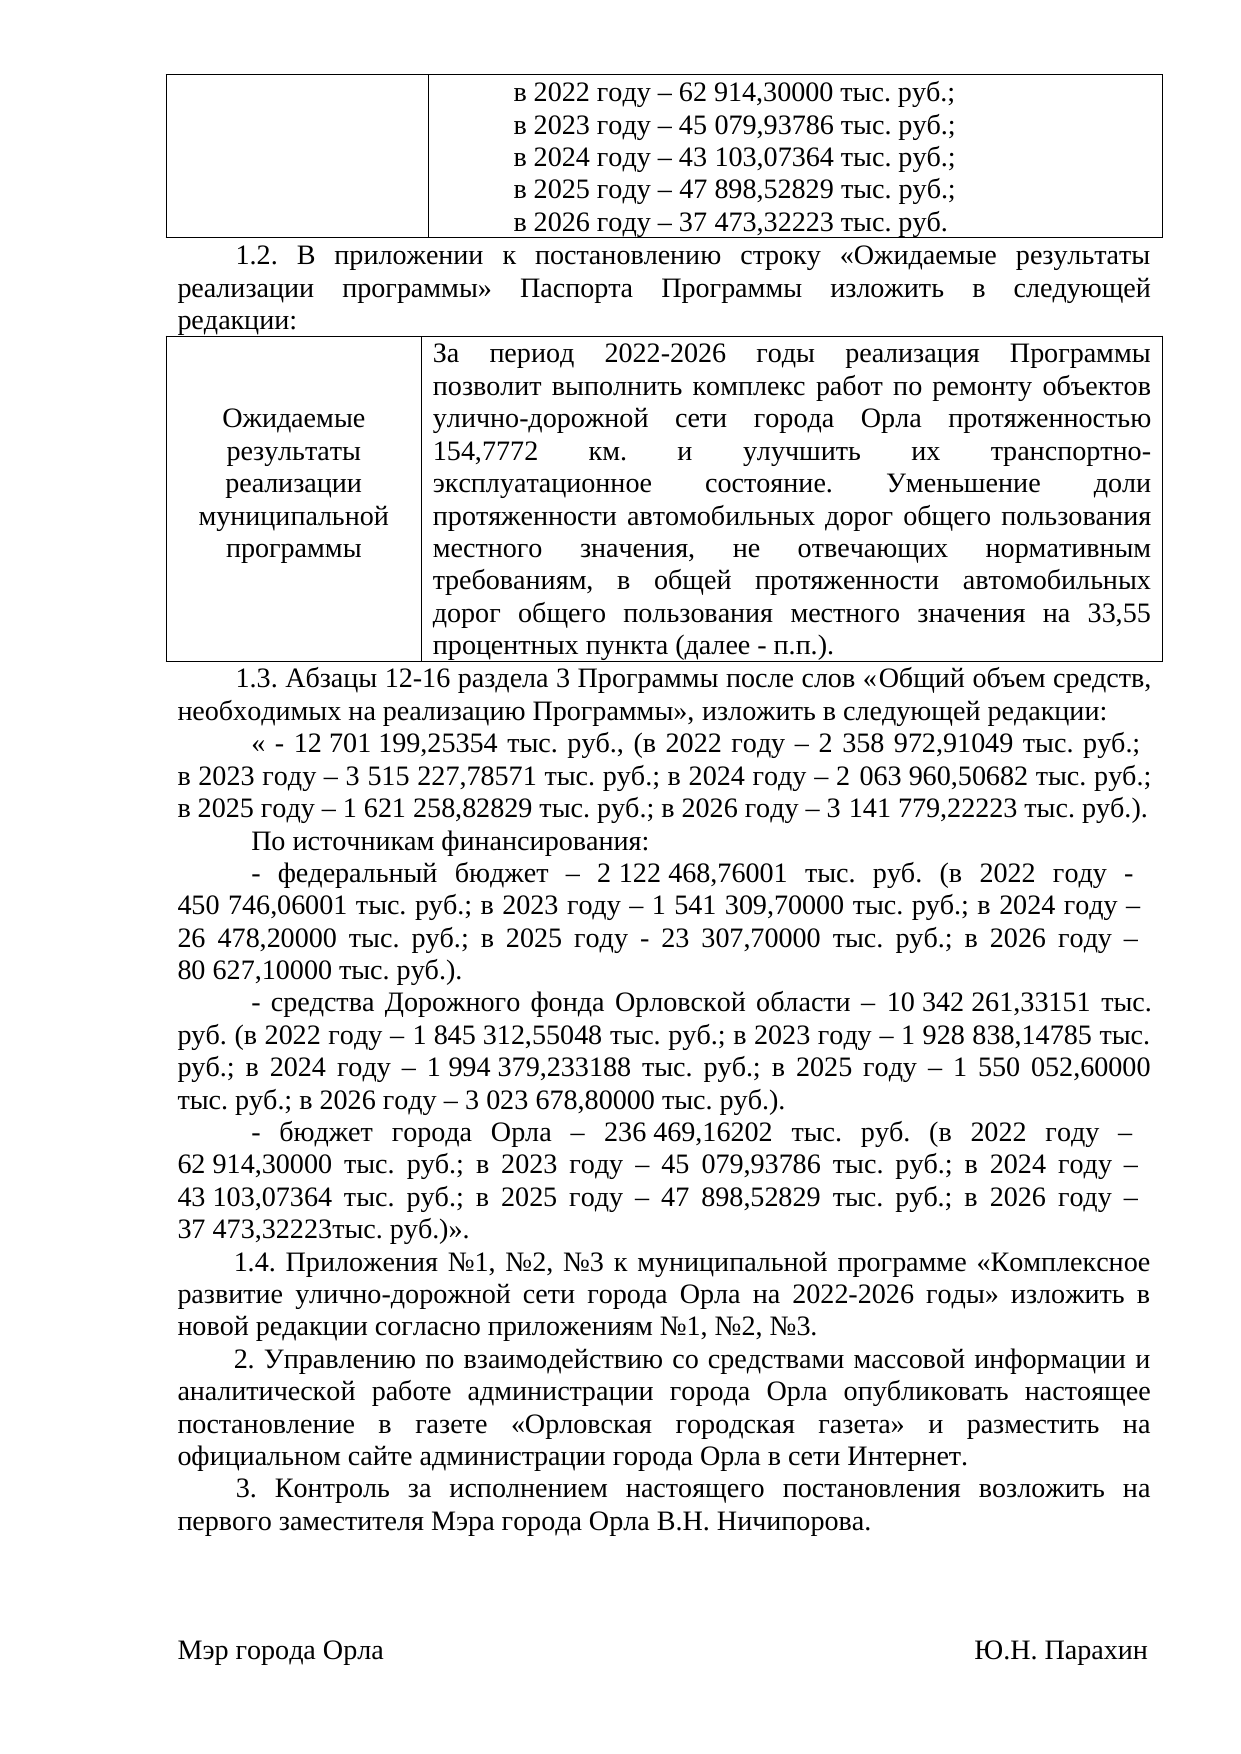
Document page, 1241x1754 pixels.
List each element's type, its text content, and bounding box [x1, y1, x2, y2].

text 1.4. Приложения №1, №2, №3 к муниципальной программе «Комплексное развитие улично-дорожной сети города Орла на 2022-2026 годы» изложить в новой редакции согласно приложениям №1, №2, №3. [177, 1245, 1152, 1342]
text 1.3. Абзацы 12-16 раздела 3 Программы после слов «Общий объем средств, необходимых на реализацию Программы», изложить в следующей редакции: [177, 662, 1152, 726]
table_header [167, 75, 428, 237]
table_header За период 2022-2026 годы реализация Программы позволит выполнить комплекс работ по ремонту объектов улично-дорожной сети города Орла протяженностью 154,7772 км. и улучшить их транспортно-эксплуатационное состояние. Уменьшение доли протяженности автомобильных дорог общего пользования местного значения, не отвечающих нормативным требованиям, в общей протяженности автомобильных дорог общего пользования местного значения на 33,55 процентных пункта (далее - п.п.). [422, 337, 1162, 661]
text 2. Управлению по взаимодействию со средствами массовой информации и аналитической работе администрации города Орла опубликовать настоящее постановление в газете «Орловская городская газета» и разместить на официальном сайте администрации города Орла в сети Интернет. [177, 1342, 1152, 1471]
text 3. Контроль за исполнением настоящего постановления возложить на первого заместителя Мэра города Орла В.Н. Ничипорова. [177, 1471, 1152, 1536]
text - бюджет города Орла – 236 469,16202 тыс. руб. (в 2022 году – 62 914,30000 тыс. руб.; в 2023 году – 45 079,93786 тыс. руб.; в 2024 году – 43 103,07364 тыс. руб.; в 2025 году – 47 898,52829 тыс. руб.; в 2026 году – 37 473,32223тыс. руб.)». [177, 1115, 1152, 1245]
text - средства Дорожного фонда Орловской области – 10 342 261,33151 тыс. руб. (в 2022 году – 1 845 312,55048 тыс. руб.; в 2023 году – 1 928 838,14785 тыс. руб.; в 2024 году – 1 994 379,233188 тыс. руб.; в 2025 году – 1 550 052,60000 тыс. руб.; в 2026 году – 3 023 678,80000 тыс. руб.). [177, 986, 1152, 1115]
text По источникам финансирования: [177, 823, 1152, 856]
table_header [429, 75, 1162, 237]
text Мэр города Орла Ю.Н. Парахин [177, 1633, 1152, 1666]
table_header Ожидаемые результаты реализации муниципальной программы [167, 337, 421, 661]
text 1.2. В приложении к постановлению строку «Ожидаемые результаты реализации программы» Паспорта Программы изложить в следующей редакции: [177, 238, 1152, 336]
text - федеральный бюджет – 2 122 468,76001 тыс. руб. (в 2022 году - 450 746,06001 тыс. руб.; в 2023 году – 1 541 309,70000 тыс. руб.; в 2024 году – 26 478,20000 тыс. руб.; в 2025 году - 23 307,70000 тыс. руб.; в 2026 году – 80 627,10000 тыс. руб.). [177, 856, 1152, 986]
text « - 12 701 199,25354 тыс. руб., (в 2022 году – 2 358 972,91049 тыс. руб.; в 2023 году – 3 515 227,78571 тыс. руб.; в 2024 году – 2 063 960,50682 тыс. руб.; в 2025 году – 1 621 258,82829 тыс. руб.; в 2026 году – 3 141 779,22223 тыс. руб.). [177, 726, 1152, 823]
